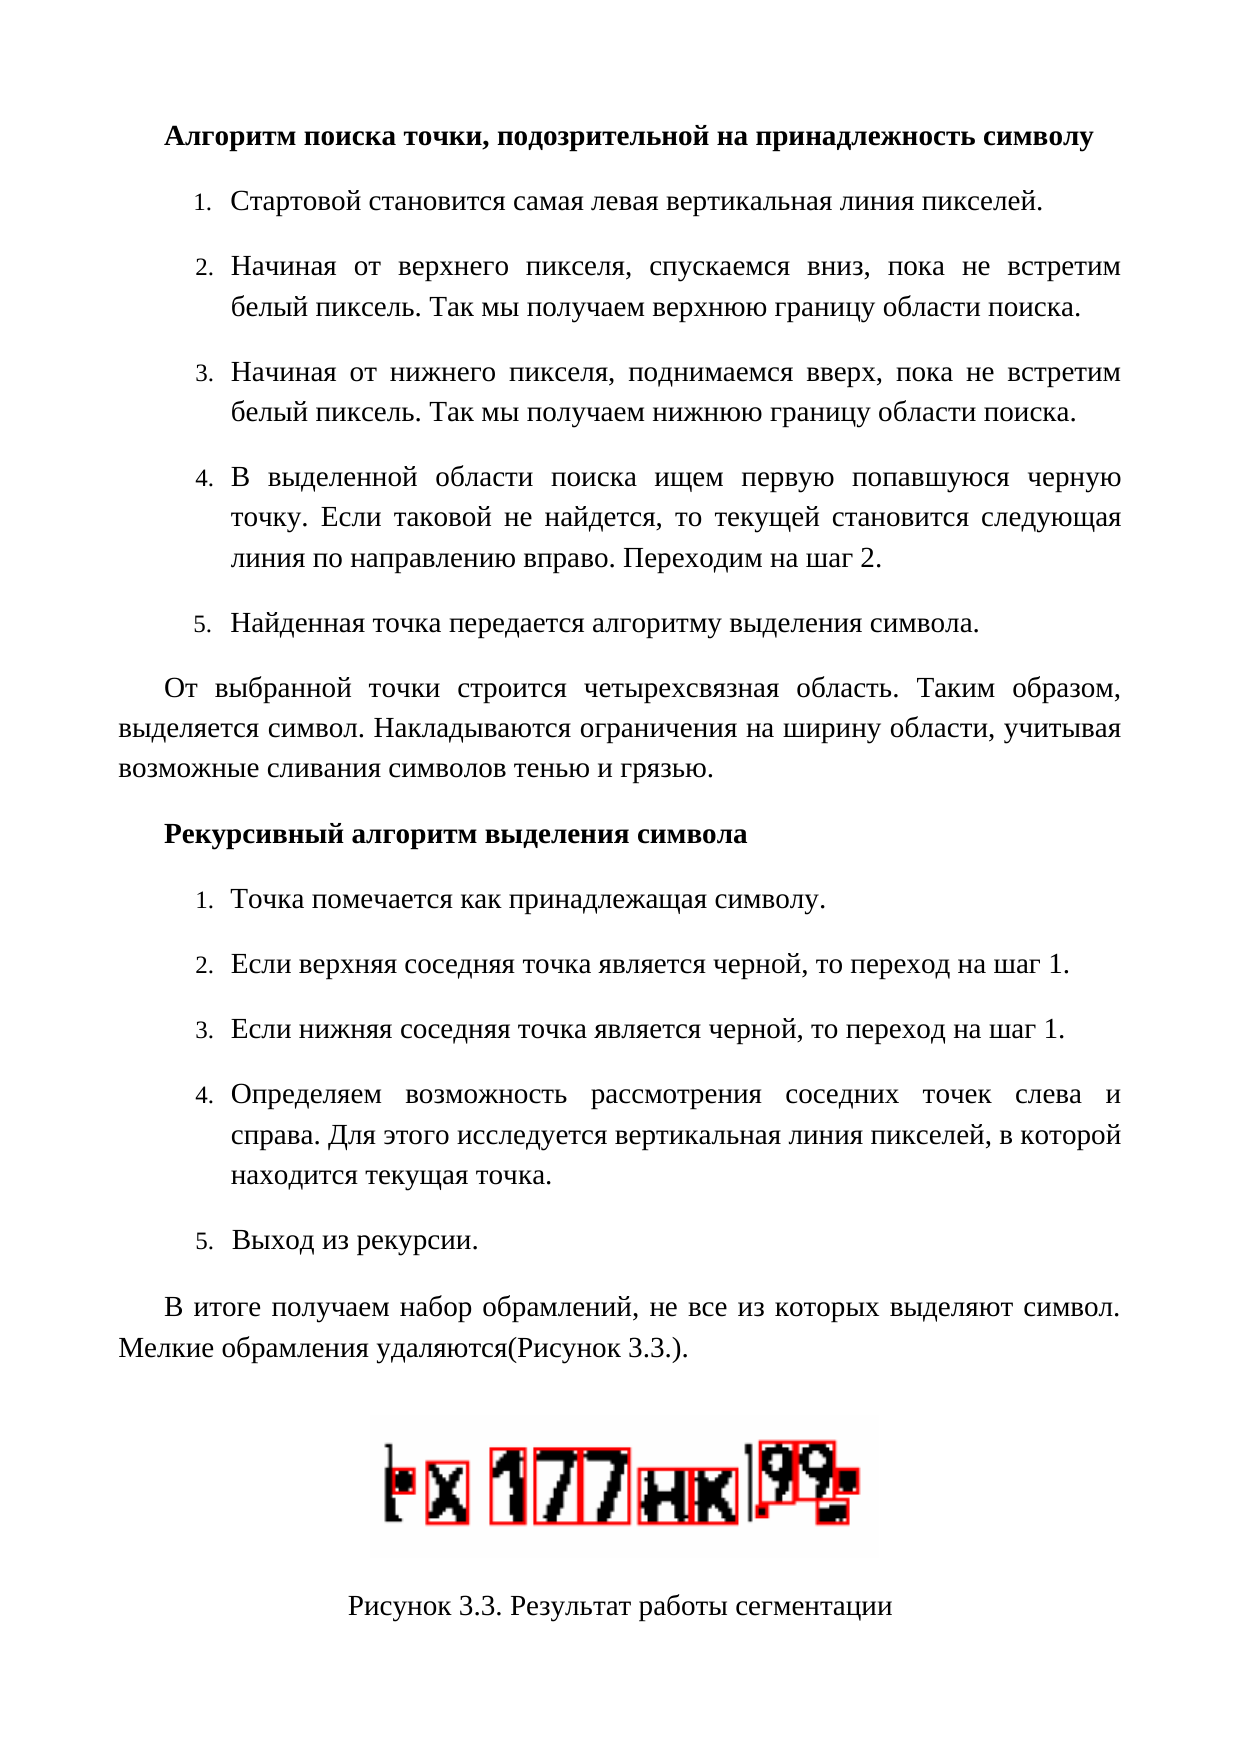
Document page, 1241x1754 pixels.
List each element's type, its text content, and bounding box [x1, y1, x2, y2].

list Начиная от верхнего пикселя, спускаемся вниз, пока не встретим белый пиксель. Так мы получаем верхнюю границу области поиска. [195, 248, 1122, 322]
text Рекурсивный алгоритм выделения символа [118, 816, 1122, 849]
list Найденная точка передается алгоритму выделения символа. [118, 605, 1122, 638]
list Определяем возможность рассмотрения соседних точек слева и справа. Для этого исследуется вертикальная линия пикселей, в которой находится текущая точка. [195, 1077, 1122, 1191]
text Рисунок 3.3. Результат работы сегментации [118, 1588, 1122, 1622]
picture [341, 1395, 899, 1558]
list Выход из рекурсии. [118, 1222, 1122, 1256]
text В итоге получаем набор обрамлений, не все из которых выделяют символ. Мелкие обрамления удаляются(Рисунок 3.3.). [118, 1289, 1122, 1363]
list Стартовой становится самая левая вертикальная линия пикселей. [118, 183, 1122, 217]
list Если нижняя соседняя точка является черной, то переход на шаг 1. [195, 1011, 1122, 1045]
list Начиная от нижнего пикселя, поднимаемся вверх, пока не встретим белый пиксель. Так мы получаем нижнюю границу области поиска. [195, 354, 1122, 428]
list В выделенной области поиска ищем первую попавшуюся черную точку. Если таковой не найдется, то текущей становится следующая линия по направлению вправо. Переходим на шаг 2. [195, 459, 1122, 573]
list Если верхняя соседняя точка является черной, то переход на шаг 1. [195, 946, 1122, 980]
text Алгоритм поиска точки, подозрительной на принадлежность символу [118, 118, 1122, 152]
text От выбранной точки строится четырехсвязная область. Таким образом, выделяется символ. Накладываются ограничения на ширину области, учитывая возможные сливания символов тенью и грязью. [118, 670, 1122, 784]
list Точка помечается как принадлежащая символу. [195, 881, 1122, 914]
